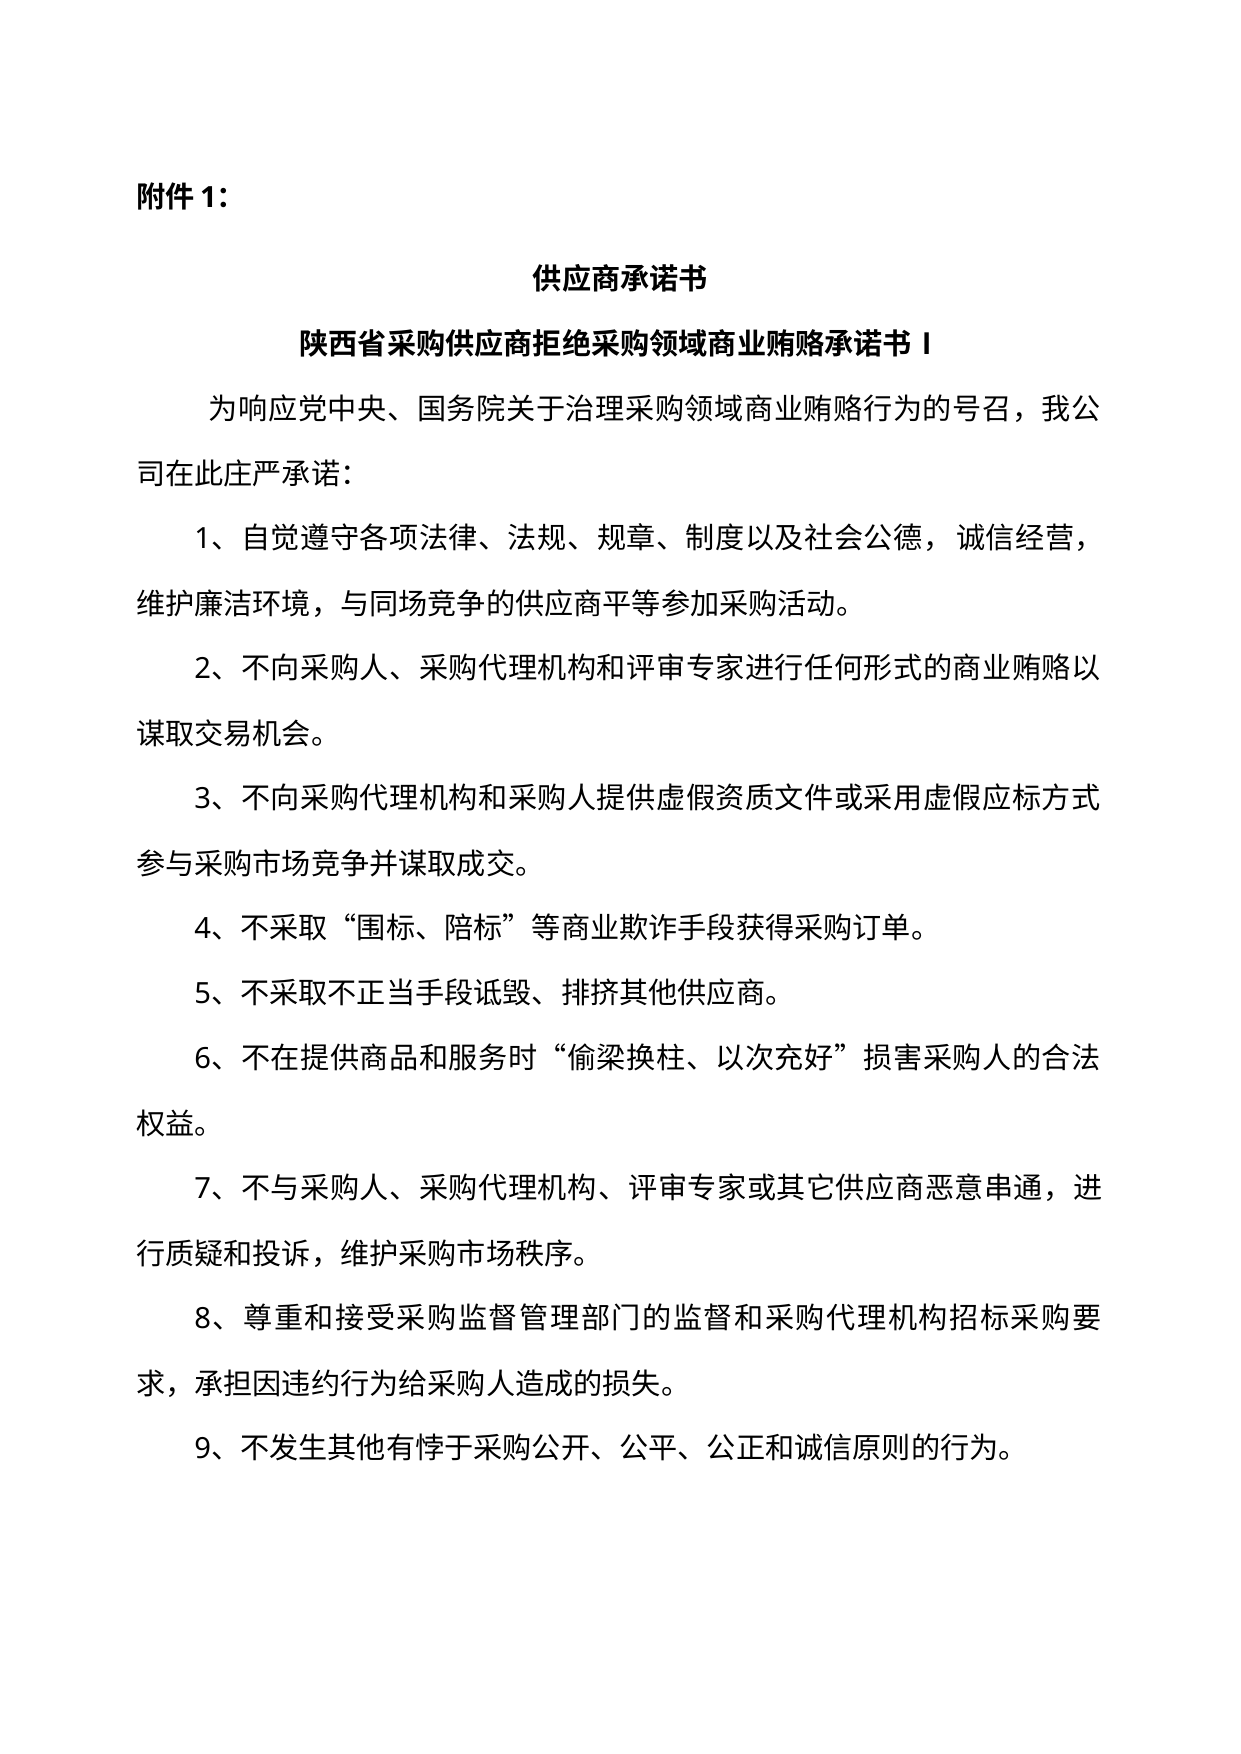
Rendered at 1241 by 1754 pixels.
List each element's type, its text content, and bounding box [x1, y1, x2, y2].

text 2、不向采购人、采购代理机构和评审专家进行任何形式的商业贿赂以谋取交易机会。 [136, 634, 1104, 764]
text 1、自觉遵守各项法律、法规、规章、制度以及社会公德，诚信经营，维护廉洁环境，与同场竞争的供应商平等参加采购活动。 [136, 504, 1104, 634]
text 9、不发生其他有悖于采购公开、公平、公正和诚信原则的行为。 [136, 1414, 1104, 1479]
text 8、尊重和接受采购监督管理部门的监督和采购代理机构招标采购要求，承担因违约行为给采购人造成的损失。 [136, 1284, 1104, 1414]
text 3、不向采购代理机构和采购人提供虚假资质文件或采用虚假应标方式参与采购市场竞争并谋取成交。 [136, 764, 1104, 894]
text 7、不与采购人、采购代理机构、评审专家或其它供应商恶意串通，进行质疑和投诉，维护采购市场秩序。 [136, 1154, 1104, 1284]
text 5、不采取不正当手段诋毁、排挤其他供应商。 [136, 959, 1104, 1024]
text 陕西省采购供应商拒绝采购领域商业贿赂承诺书Ⅰ [136, 309, 1104, 374]
text 4、不采取“围标、陪标”等商业欺诈手段获得采购订单。 [136, 894, 1104, 959]
text 为响应党中央、国务院关于治理采购领域商业贿赂行为的号召，我公司在此庄严承诺： [136, 374, 1104, 504]
text 6、不在提供商品和服务时“偷梁换柱、以次充好”损害采购人的合法权益。 [136, 1024, 1104, 1154]
text 附件1： [136, 162, 1104, 227]
text 供应商承诺书 [136, 244, 1104, 309]
